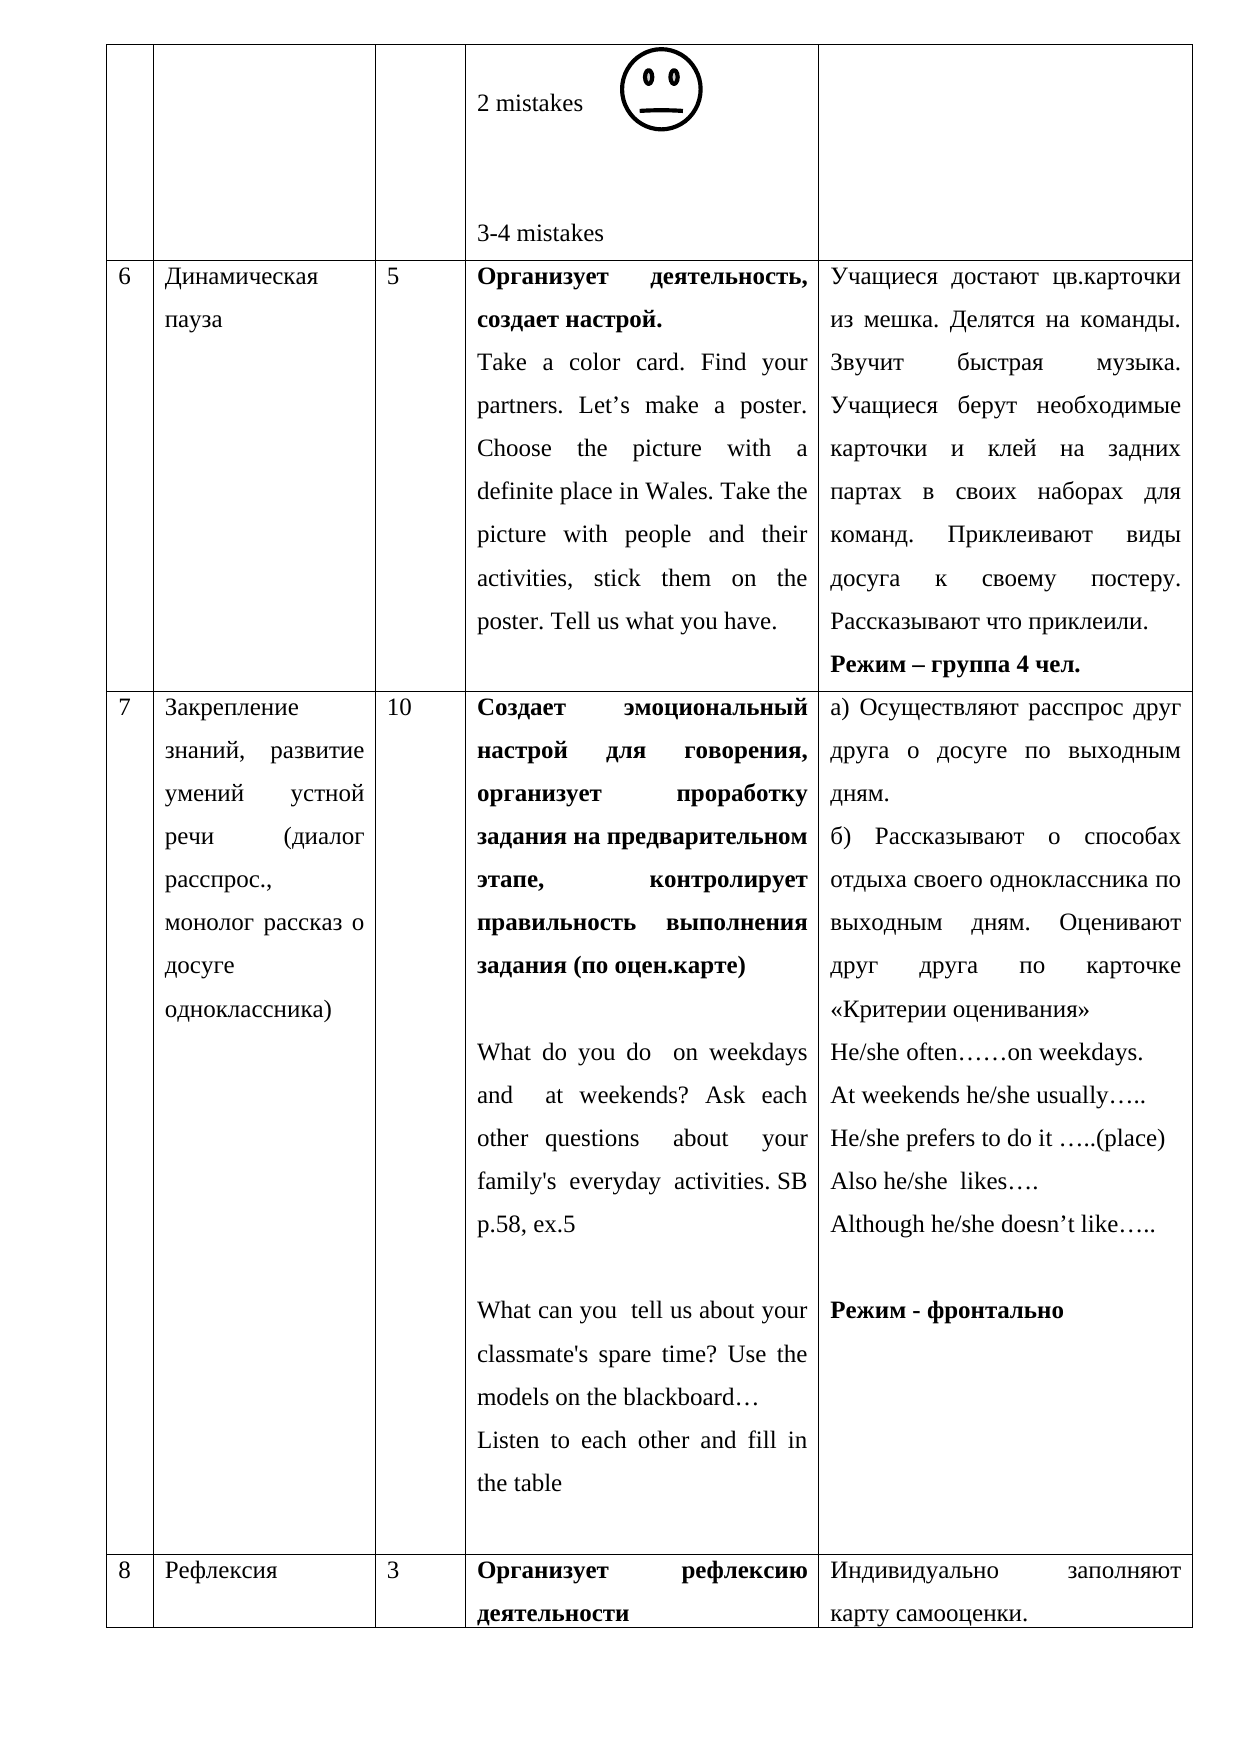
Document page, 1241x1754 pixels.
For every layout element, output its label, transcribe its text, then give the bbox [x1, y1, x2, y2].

table_cell 3 [376, 1555, 465, 1627]
table_cell 8 [376, 45, 465, 260]
table_cell Организует деятельность, создает настрой. Take a color card. Find your partners. Let’s make a poster. Choose the picture with a definite place in Wales. Take the picture with people and their activities, stick them on the poster. Tell us what you have. [466, 261, 818, 691]
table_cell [819, 1555, 1192, 1627]
table_cell Закрепление знаний, развитие умений устной речи (диалог расспрос., монолог рассказ о досуге одноклассника) [154, 692, 375, 1554]
table_cell 8 [107, 1555, 153, 1627]
table_cell Рефлексия [154, 1555, 375, 1627]
table_cell 6 [107, 261, 153, 691]
table_cell Динамическая пауза [154, 261, 375, 691]
table_cell 5 [107, 45, 153, 260]
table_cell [466, 1555, 818, 1627]
table_cell Создает эмоциональный настрой для говорения, организует проработку задания на предварительном этапе, контролирует правильность выполнения задания (по оцен.карте) What do you do on weekdays and at weekends? Ask each other questions about your family's everyday activities. SB p.58, ex.5 What can you tell us about your classmate's spare time? Use the models on the blackboard… Listen to each other and fill in the table [466, 692, 818, 1554]
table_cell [819, 45, 1192, 260]
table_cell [466, 45, 818, 260]
table_cell Учащиеся достают цв.карточки из мешка. Делятся на команды. Звучит быстрая музыка. Учащиеся берут необходимые карточки и клей на задних партах в своих наборах для команд. Приклеивают виды досуга к своему постеру. Рассказывают что приклеили. Режим – группа 4 чел. [819, 261, 1192, 691]
table_cell 5 [376, 261, 465, 691]
table_cell 7 [107, 692, 153, 1554]
table_cell 10 [376, 692, 465, 1554]
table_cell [154, 45, 375, 260]
table_cell а) Осуществляют расспрос друг друга о досуге по выходным дням. б) Рассказывают о способах отдыха своего одноклассника по выходным дням. Оценивают друг друга по карточке «Критерии оценивания» He/she often……on weekdays. At weekends he/she usually….. He/she prefers to do it …..(place) Also he/she likes…. Although he/she doesn’t like….. Режим - фронтально [819, 692, 1192, 1554]
